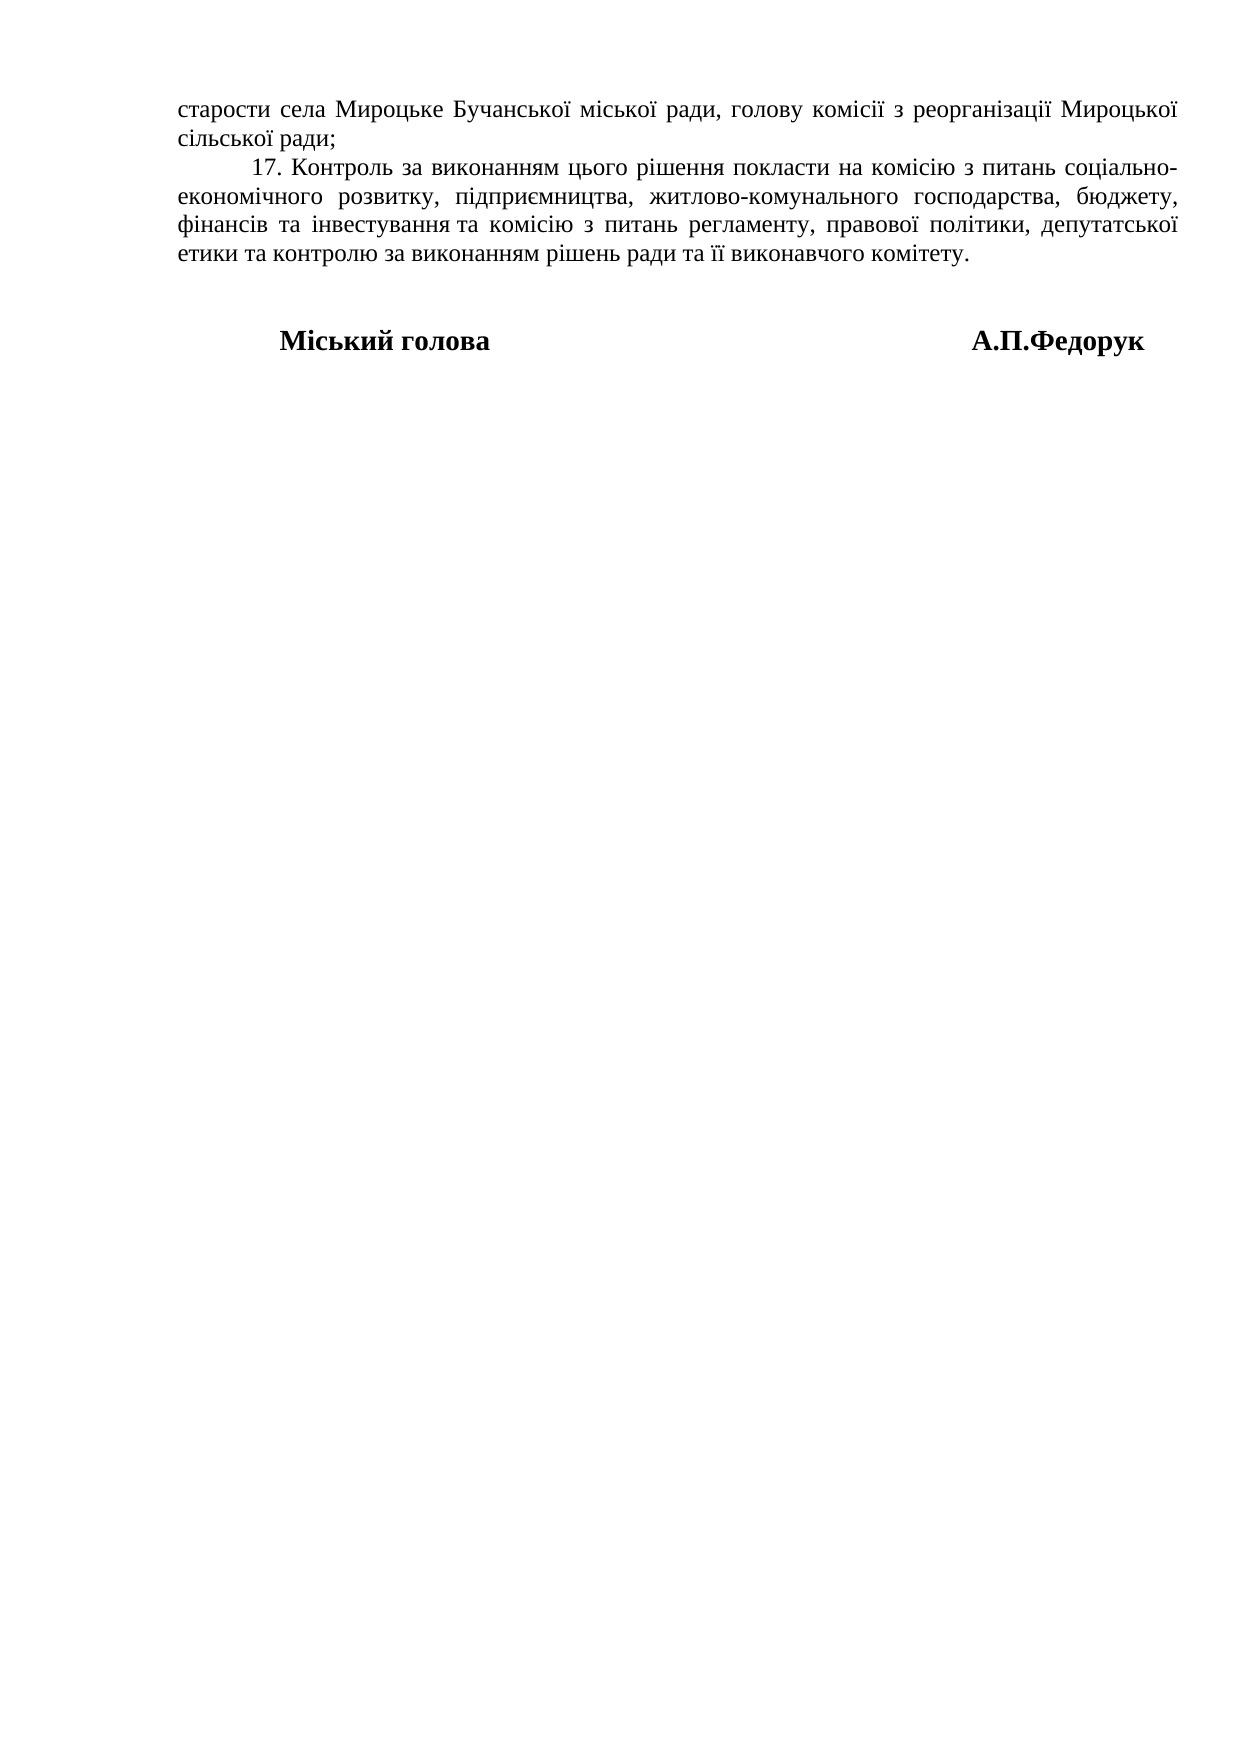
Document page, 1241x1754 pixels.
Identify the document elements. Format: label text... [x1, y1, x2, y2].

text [177, 94, 1179, 152]
text 17. Контроль за виконанням цього рішення покласти на комісію з питань соціально-економічного розвитку, підприємництва, житлово-комунального господарства, бюджету, фінансів та інвестування та комісію з питань регламенту, правової політики, депутатської етики та контролю за виконанням рішень ради та її виконавчого комітету. [177, 152, 1179, 267]
text Міський голова А.П.Федорук [177, 323, 1181, 357]
